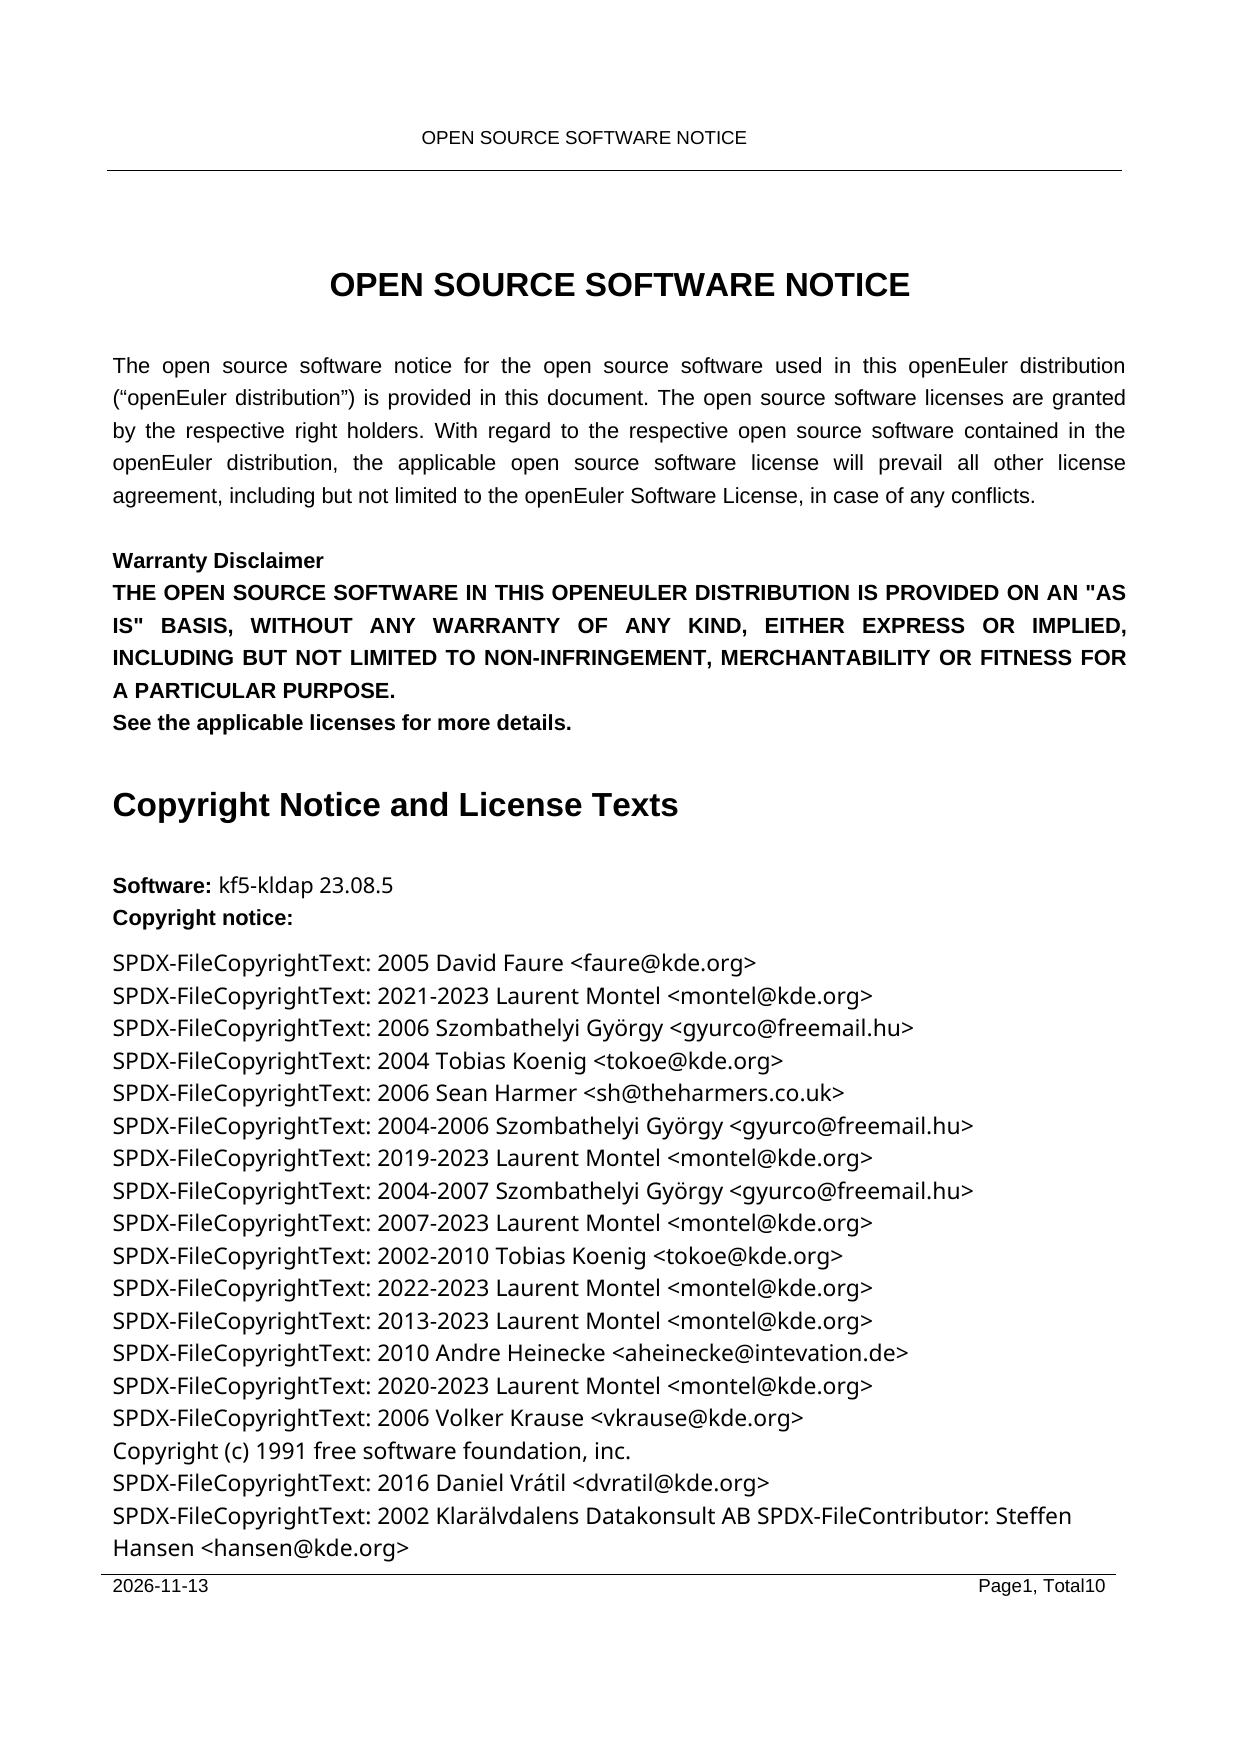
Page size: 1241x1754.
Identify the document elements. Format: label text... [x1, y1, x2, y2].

title Software: kf5-kldap 23.08.5 [112, 869, 1128, 901]
text The open source software notice for the open source software used in this openEuler distribution (“openEuler distribution”) is provided in this document. The open source software licenses are granted by the respective right holders. With regard to the respective open source software contained in the openEuler distribution, the applicable open source software license will prevail all other license agreement, including but not limited to the openEuler Software License, in case of any conflicts. [112, 349, 1128, 511]
text Copyright Notice and License Texts [112, 771, 1128, 836]
text OPEN SOURCE SOFTWARE NOTICE [112, 251, 1128, 316]
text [112, 947, 1128, 1564]
text THE OPEN SOURCE SOFTWARE IN THIS OPENEULER DISTRIBUTION IS PROVIDED ON AN "AS IS" BASIS, WITHOUT ANY WARRANTY OF ANY KIND, EITHER EXPRESS OR IMPLIED, INCLUDING BUT NOT LIMITED TO NON-INFRINGEMENT, MERCHANTABILITY OR FITNESS FOR A PARTICULAR PURPOSE. See the applicable licenses for more details. [112, 576, 1128, 739]
text Copyright notice: [112, 901, 1128, 934]
text Warranty Disclaimer [112, 544, 1128, 576]
